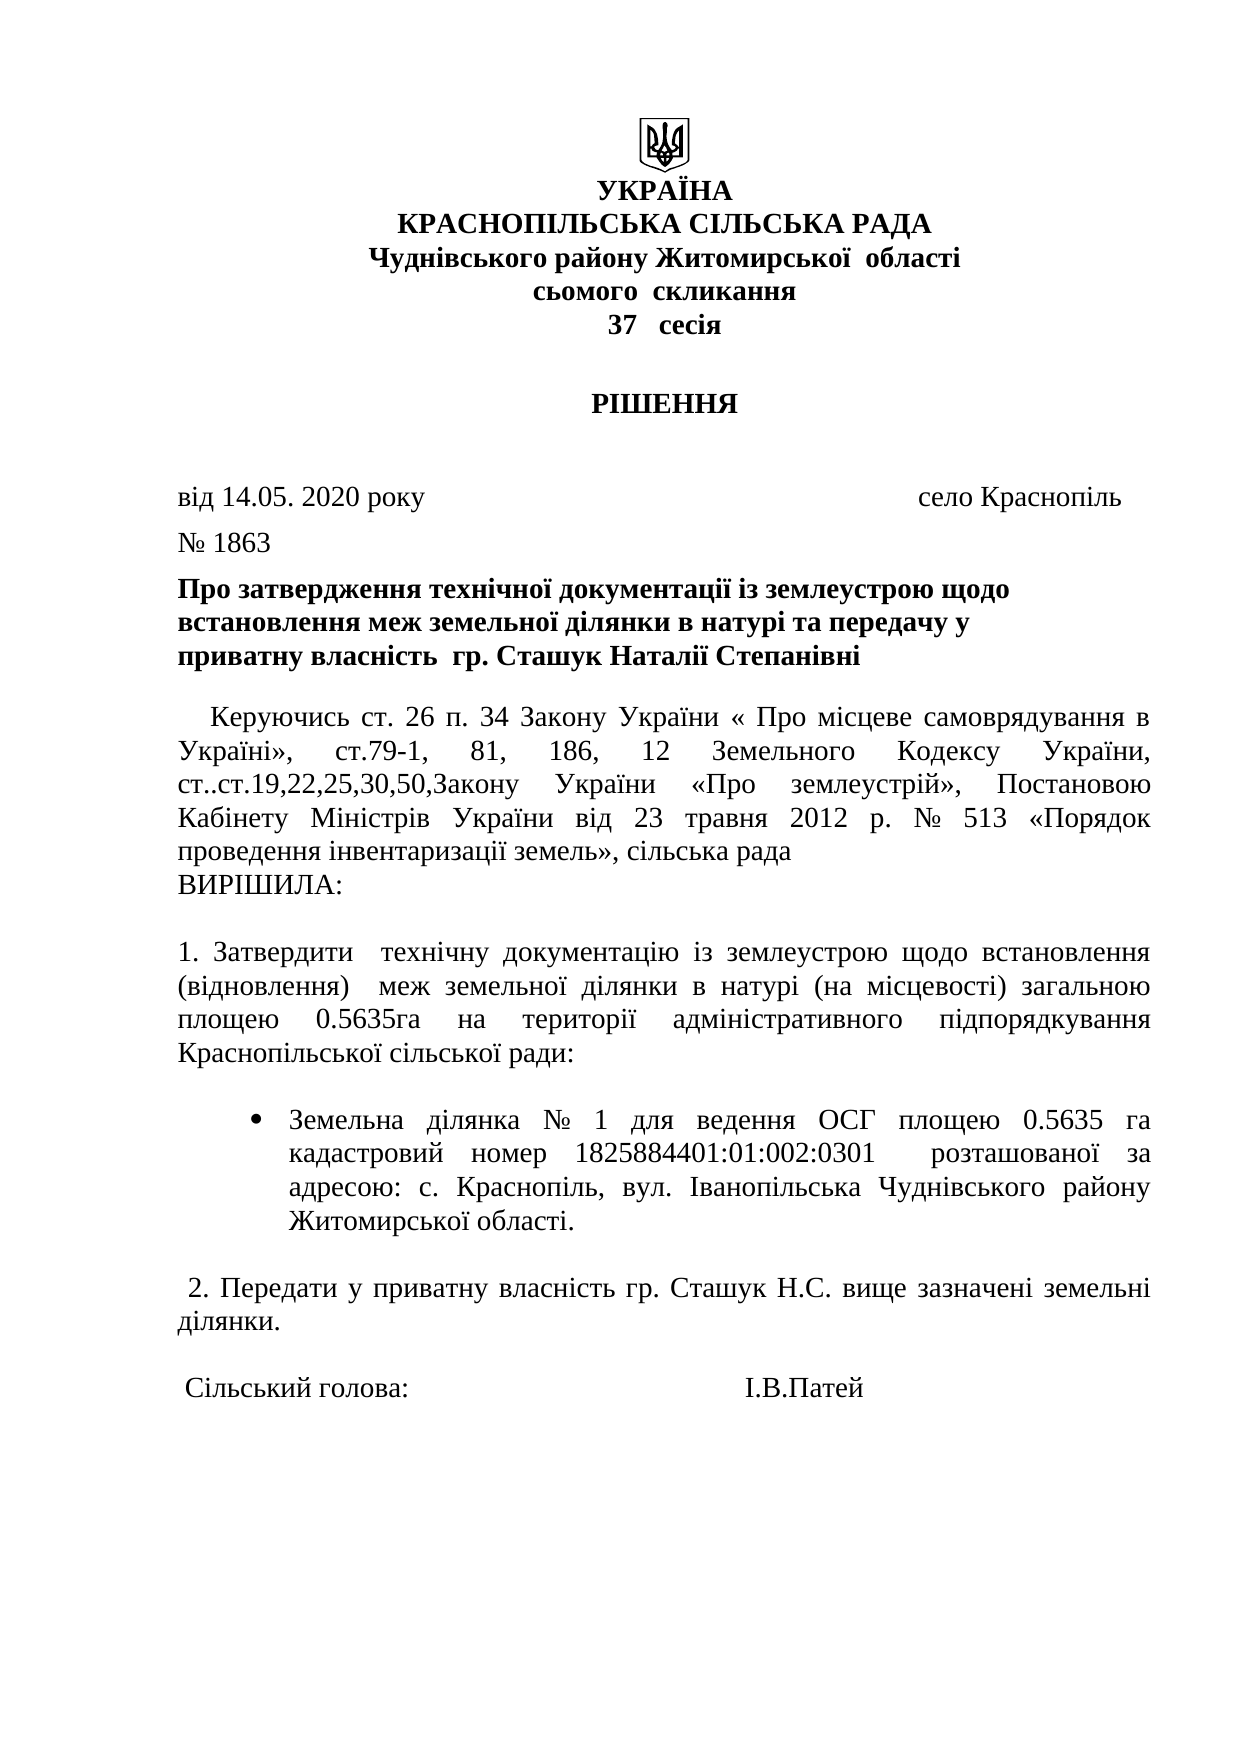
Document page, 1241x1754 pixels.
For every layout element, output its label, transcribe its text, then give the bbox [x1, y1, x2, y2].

text Про затвердження технічної документації із землеустрою щодо [177, 571, 1152, 604]
text 37 сесія [177, 307, 1152, 341]
text 2. Передати у приватну власність гр. Сташук Н.С. вище зазначені земельні ділянки. [177, 1270, 1152, 1337]
text УКРАЇНА [177, 173, 1152, 206]
text 1. Затвердити технічну документацію із землеустрою щодо встановлення (відновлення) меж земельної ділянки в натурі (на місцевості) загальною площею 0.5635га на території адміністративного підпорядкування Краснопільської сільської ради: [177, 934, 1152, 1068]
list Земельна ділянка № 1 для ведення ОСГ площею 0.5635 га кадастровий номер 1825884401:01:002:0301 розташованої за адресою: с. Краснопіль, вул. Іванопільська Чуднівського району Житомирської області. [251, 1102, 1152, 1236]
text сьомого скликання [177, 273, 1152, 307]
text Керуючись ст. 26 п. 34 Закону України « Про місцеве самоврядування в Україні», ст.79-1, 81, 186, 12 Земельного Кодексу України, ст..ст.19,22,25,30,50,Закону України «Про землеустрій», Постановою Кабінету Міністрів України від 23 травня 2012 р. № 513 «Порядок проведення інвентаризації земель», сільська рада [177, 699, 1152, 867]
text КРАСНОПІЛЬСЬКА СІЛЬСЬКА РАДА [177, 206, 1152, 240]
text Чуднівського району Житомирської області [177, 240, 1152, 273]
text № 1863 [177, 525, 1152, 558]
text від 14.05. 2020 року село Краснопіль [177, 479, 1152, 512]
text РІШЕННЯ [177, 387, 1152, 420]
text приватну власність гр. Сташук Наталії Степанівні [177, 638, 1152, 671]
text встановлення меж земельної ділянки в натурі та передачу у [177, 604, 1152, 638]
text Сільський голова: І.В.Патей [177, 1370, 1152, 1404]
text ВИРІШИЛА: [177, 867, 1152, 901]
